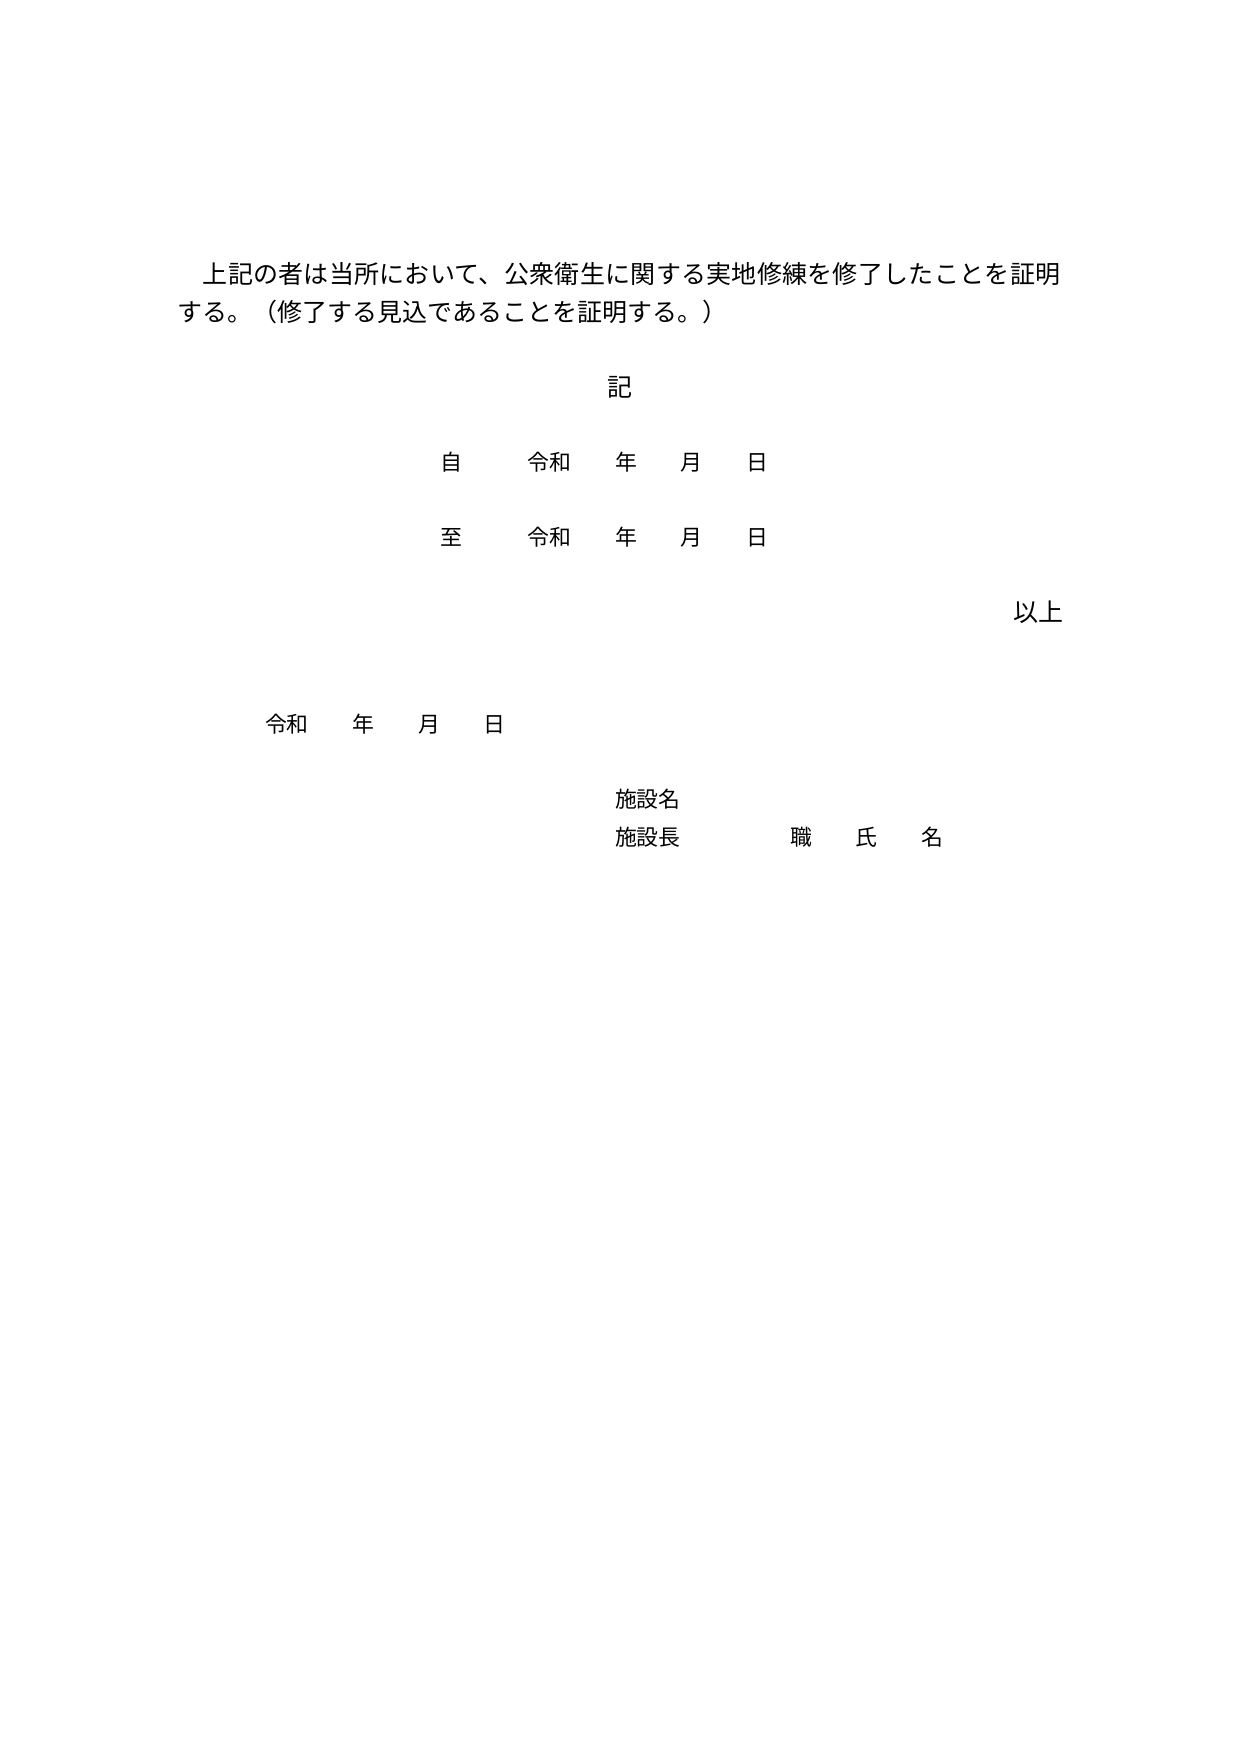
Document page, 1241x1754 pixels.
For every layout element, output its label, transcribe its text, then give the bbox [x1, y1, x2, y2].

subtitle 記 [177, 367, 1063, 404]
text 至 令和 年 月 日 [177, 517, 1063, 554]
text 上記の者は当所において、公衆衛生に関する実地修練を修了したことを証明する。（修了する見込であることを証明する。） [177, 254, 1063, 329]
text 以上 [177, 592, 1063, 629]
text 自 令和 年 月 日 [177, 442, 1063, 479]
text 施設名 [177, 779, 1063, 817]
text 令和 年 月 日 [177, 704, 1063, 742]
text 施設長 職 氏 名 [177, 817, 1063, 854]
